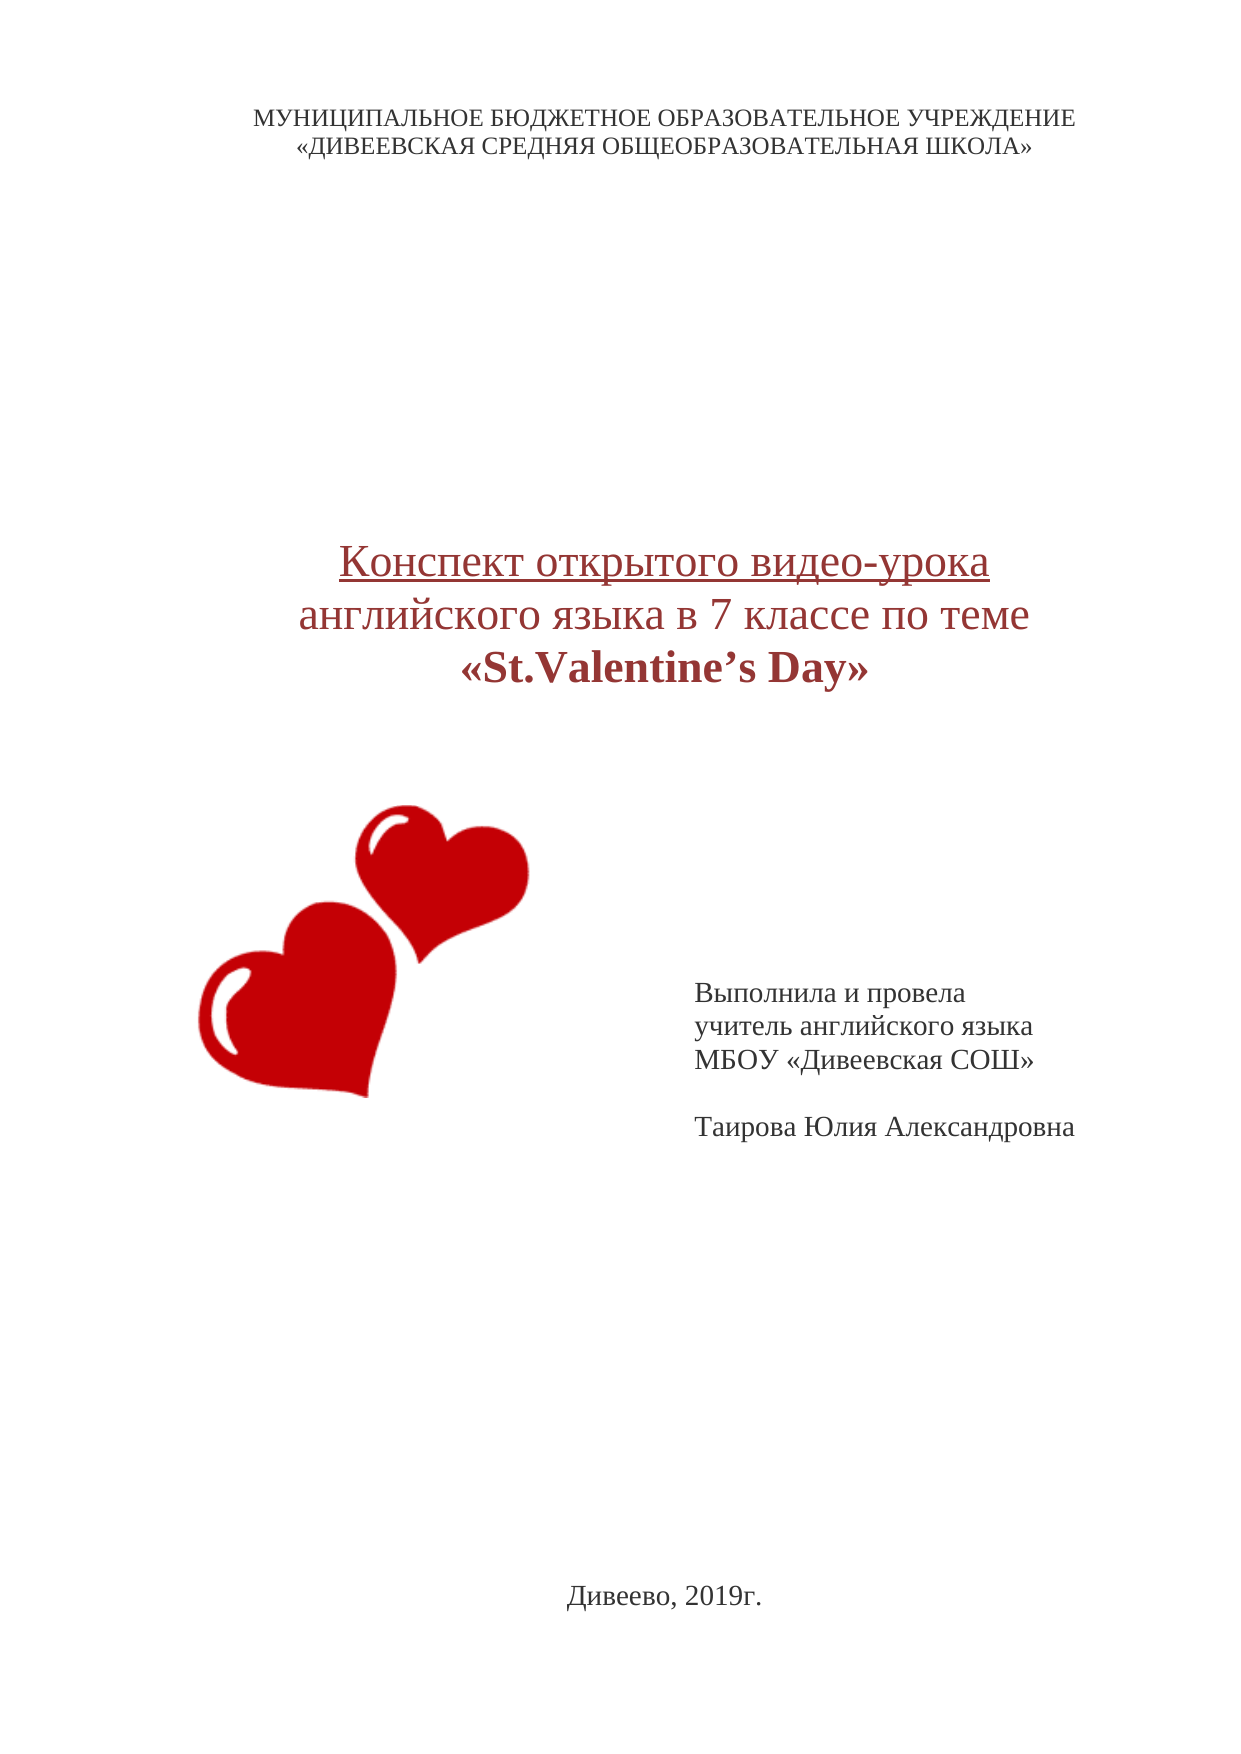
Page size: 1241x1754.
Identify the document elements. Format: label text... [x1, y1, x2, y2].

text учитель английского языка [694, 1008, 1152, 1042]
text «St.Valentine’s Day» [177, 639, 1152, 692]
picture [182, 805, 546, 1098]
text Конспект открытого видео-урока [177, 534, 1152, 587]
text Таирова Юлия Александровна [694, 1109, 1152, 1142]
text МУНИЦИПАЛЬНОЕ БЮДЖЕТНОЕ ОБРАЗОВАТЕЛЬНОЕ УЧРЕЖДЕНИЕ «ДИВЕЕВСКАЯ СРЕДНЯЯ ОБЩЕОБРАЗОВАТЕЛЬНАЯ ШКОЛА» [177, 103, 1152, 160]
text МБОУ «Дивеевская СОШ» [694, 1042, 1152, 1075]
text Выполнила и провела [694, 975, 1152, 1008]
text английского языка в 7 классе по теме [177, 587, 1152, 639]
text Дивеево, 2019г. [177, 1578, 1152, 1612]
